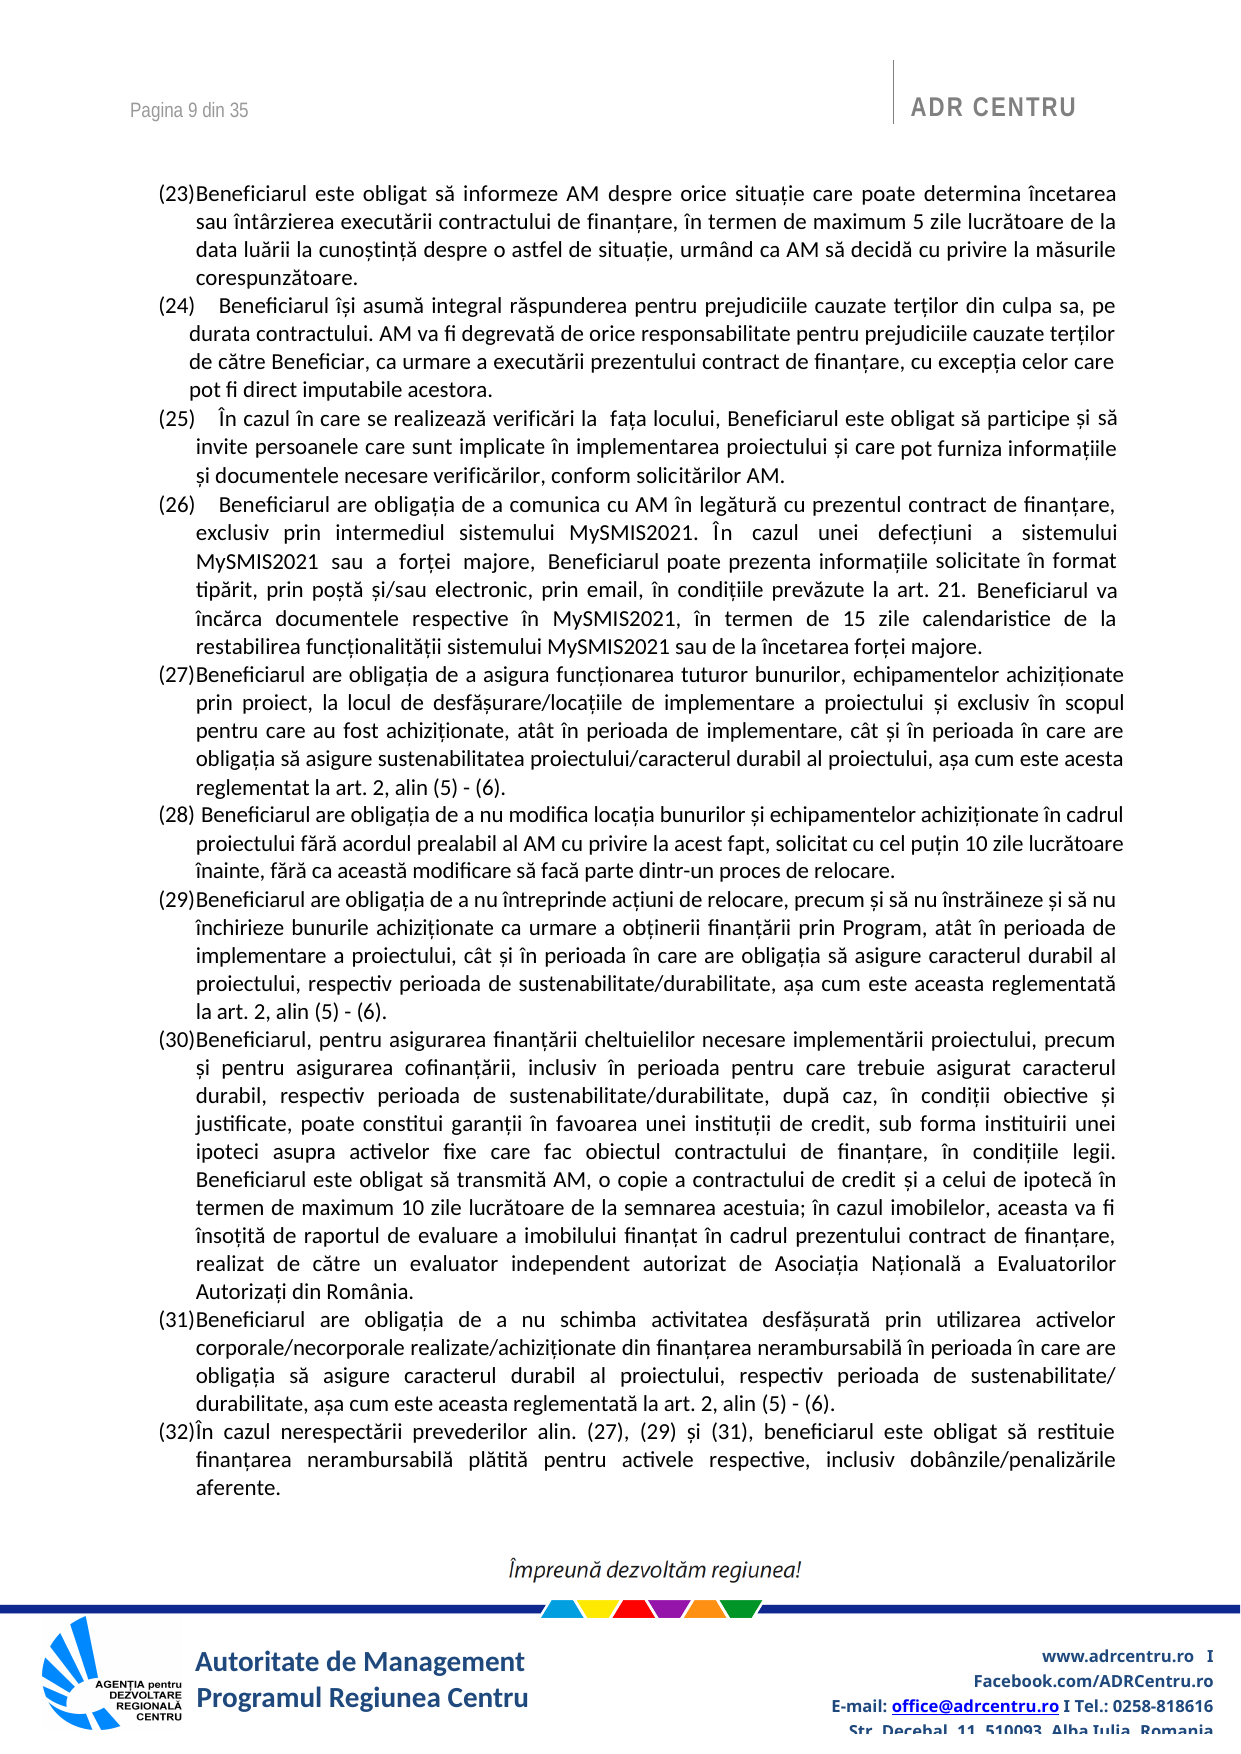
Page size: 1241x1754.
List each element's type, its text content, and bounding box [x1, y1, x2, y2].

list În cazul în care se realizează verificări la fața locului, Beneficiarul este obligat să participe și să invite persoanele care sunt implicate în implementarea proiectului și care pot furniza informațiile și documentele necesare verificărilor, conform solicitărilor AM. [158, 403, 1117, 490]
list Beneficiarul are obligația de a asigura funcționarea tuturor bunurilor, echipamentelor achiziționate prin proiect, la locul de desfășurare/locațiile de implementare a proiectului şi exclusiv în scopul pentru care au fost achiziționate, atât în perioada de implementare, cât și în perioada în care are obligația să asigure sustenabilitatea proiectului/caracterul durabil al proiectului, așa cum este acesta reglementat la art. 2, alin (5) - (6). [158, 661, 1125, 801]
list În cazul nerespectării prevederilor alin. (27), (29) și (31), beneficiarul este obligat să restituie finanțarea nerambursabilă plătită pentru activele respective, inclusiv dobânzile/penalizările aferente. [158, 1417, 1117, 1501]
list Beneficiarul are obligația de a nu întreprinde acțiuni de relocare, precum și să nu înstrăineze și să nu închirieze bunurile achiziționate ca urmare a obținerii finanțării prin Program, atât în perioada de implementare a proiectului, cât și în perioada în care are obligația să asigure caracterul durabil al proiectului, respectiv perioada de sustenabilitate/durabilitate, așa cum este aceasta reglementată la art. 2, alin (5) - (6). [158, 885, 1117, 1025]
picture [495, 1556, 814, 1583]
list Beneficiarul este obligat să informeze AM despre orice situație care poate determina încetarea sau întârzierea executării contractului de finanțare, în termen de maximum 5 zile lucrătoare de la data luării la cunoștință despre o astfel de situație, urmând ca AM să decidă cu privire la măsurile corespunzătoare. [158, 179, 1117, 291]
list Beneficiarul are obligația de a nu schimba activitatea desfășurată prin utilizarea activelor corporale/necorporale realizate/achiziționate din finanțarea nerambursabilă în perioada în care are obligația să asigure caracterul durabil al proiectului, respectiv perioada de sustenabilitate/ durabilitate, așa cum este aceasta reglementată la art. 2, alin (5) - (6). [158, 1305, 1117, 1417]
picture [0, 1600, 550, 1730]
list Beneficiarul, pentru asigurarea finanțării cheltuielilor necesare implementării proiectului, precum şi pentru asigurarea cofinanțării, inclusiv în perioada pentru care trebuie asigurat caracterul durabil, respectiv perioada de sustenabilitate/durabilitate, după caz, în condiții obiective și justificate, poate constitui garanții în favoarea unei instituții de credit, sub forma instituirii unei ipoteci asupra activelor fixe care fac obiectul contractului de finanțare, în condițiile legii. Beneficiarul este obligat să transmită AM, o copie a contractului de credit şi a celui de ipotecă în termen de maximum 10 zile lucrătoare de la semnarea acestuia; în cazul imobilelor, aceasta va fi însoțită de raportul de evaluare a imobilului finanțat în cadrul prezentului contract de finanțare, realizat de către un evaluator independent autorizat de Asociația Națională a Evaluatorilor Autorizați din România. [158, 1025, 1117, 1305]
list Beneficiarul are obligația de a comunica cu AM în legătură cu prezentul contract de finanțare, exclusiv prin intermediul sistemului MySMIS2021. În cazul unei defecțiuni a sistemului MySMIS2021 sau a forței majore, Beneficiarul poate prezenta informațiile solicitate în format tipărit, prin poștă și/sau electronic, prin email, în condițiile prevăzute la art. 21. Beneficiarul va încărca documentele respective în MySMIS2021, în termen de 15 zile calendaristice de la restabilirea funcționalității sistemului MySMIS2021 sau de la încetarea forței majore. [158, 490, 1117, 661]
list Beneficiarul își asumă integral răspunderea pentru prejudiciile cauzate terților din culpa sa, pe durata contractului. AM va fi degrevată de orice responsabilitate pentru prejudiciile cauzate terților de către Beneficiar, ca urmare a executării prezentului contract de finanțare, cu excepția celor care pot fi direct imputabile acestora. [158, 291, 1117, 403]
picture [574, 1600, 1241, 1618]
list Beneficiarul are obligația de a nu modifica locația bunurilor și echipamentelor achiziționate în cadrul proiectului fără acordul prealabil al AM cu privire la acest fapt, solicitat cu cel puțin 10 zile lucrătoare înainte, fără ca această modificare să facă parte dintr-un proces de relocare. [158, 801, 1125, 885]
